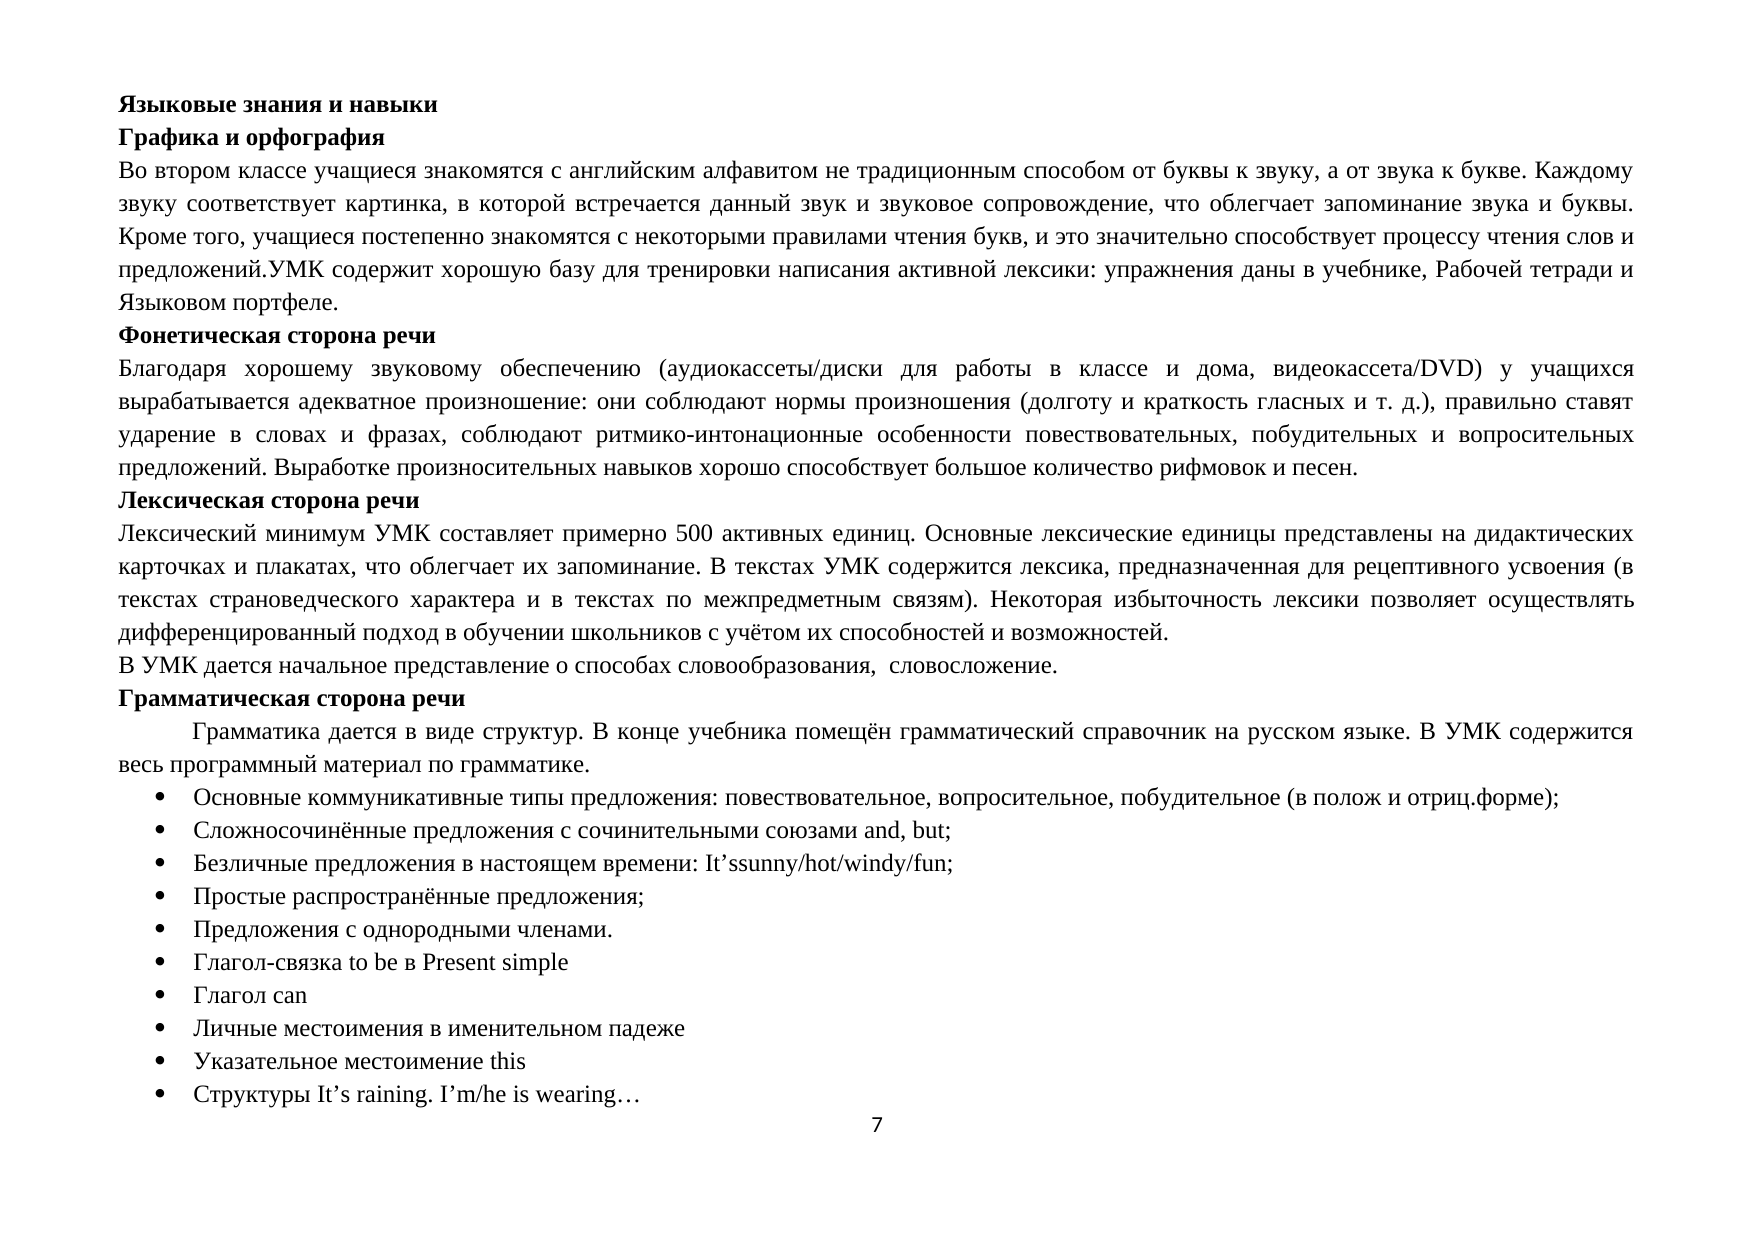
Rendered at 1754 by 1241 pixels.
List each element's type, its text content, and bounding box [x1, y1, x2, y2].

list Простые распространённые предложения; [156, 881, 1636, 910]
list Указательное местоимение this [156, 1046, 1636, 1075]
text Грамматика дается в виде структур. В конце учебника помещён грамматический справочник на русском языке. В УМК содержится весь программный материал по грамматике. [118, 716, 1636, 778]
list Предложения с однородными членами. [156, 914, 1636, 943]
list Безличные предложения в настоящем времени: It’ssunny/hot/windy/fun; [156, 848, 1636, 877]
text Фонетическая сторона речи [118, 320, 1636, 348]
list Личные местоимения в именительном падеже [156, 1013, 1636, 1042]
list Основные коммуникативные типы предложения: повествовательное, вопросительное, побудительное (в полож и отриц.форме); [156, 782, 1636, 811]
text Лексический минимум УМК составляет примерно 500 активных единиц. Основные лексические единицы представлены на дидактических карточках и плакатах, что облегчает их запоминание. В текстах УМК содержится лексика, предназначенная для рецептивного усвоения (в текстах страноведческого характера и в текстах по межпредметным связям). Некоторая избыточность лексики позволяет осуществлять дифференцированный подход в обучении школьников с учётом их способностей и возможностей. [118, 518, 1636, 646]
list Сложносочинённые предложения с сочинительными союзами and, but; [156, 815, 1636, 844]
text Графика и орфография [118, 122, 1636, 150]
list Глагол-связка to be в Present simple [156, 947, 1636, 976]
text В УМК дается начальное представление о способах словообразования, словосложение. [118, 650, 1636, 679]
text Языковые знания и навыки [118, 89, 1636, 117]
list Глагол can [156, 980, 1636, 1009]
text Грамматическая сторона речи [118, 683, 1636, 712]
text Лексическая сторона речи [118, 485, 1636, 514]
text Благодаря хорошему звуковому обеспечению (аудиокассеты/диски для работы в классе и дома, видеокассета/DVD) у учащихся вырабатывается адекватное произношение: они соблюдают нормы произношения (долготу и краткость гласных и т. д.), правильно ставят ударение в словах и фразах, соблюдают ритмико-интонационные особенности повествовательных, побудительных и вопросительных предложений. Выработке произносительных навыков хорошо способствует большое количество рифмовок и песен. [118, 353, 1636, 481]
list Структуры It’s raining. I’m/he is wearing… [156, 1079, 1636, 1108]
text Во втором классе учащиеся знакомятся с английским алфавитом не традиционным способом от буквы к звуку, а от звука к букве. Каждому звуку соответствует картинка, в которой встречается данный звук и звуковое сопровождение, что облегчает запоминание звука и буквы. Кроме того, учащиеся постепенно знакомятся с некоторыми правилами чтения букв, и это значительно способствует процессу чтения слов и предложений.УМК содержит хорошую базу для тренировки написания активной лексики: упражнения даны в учебнике, Рабочей тетради и Языковом портфеле. [118, 155, 1636, 316]
